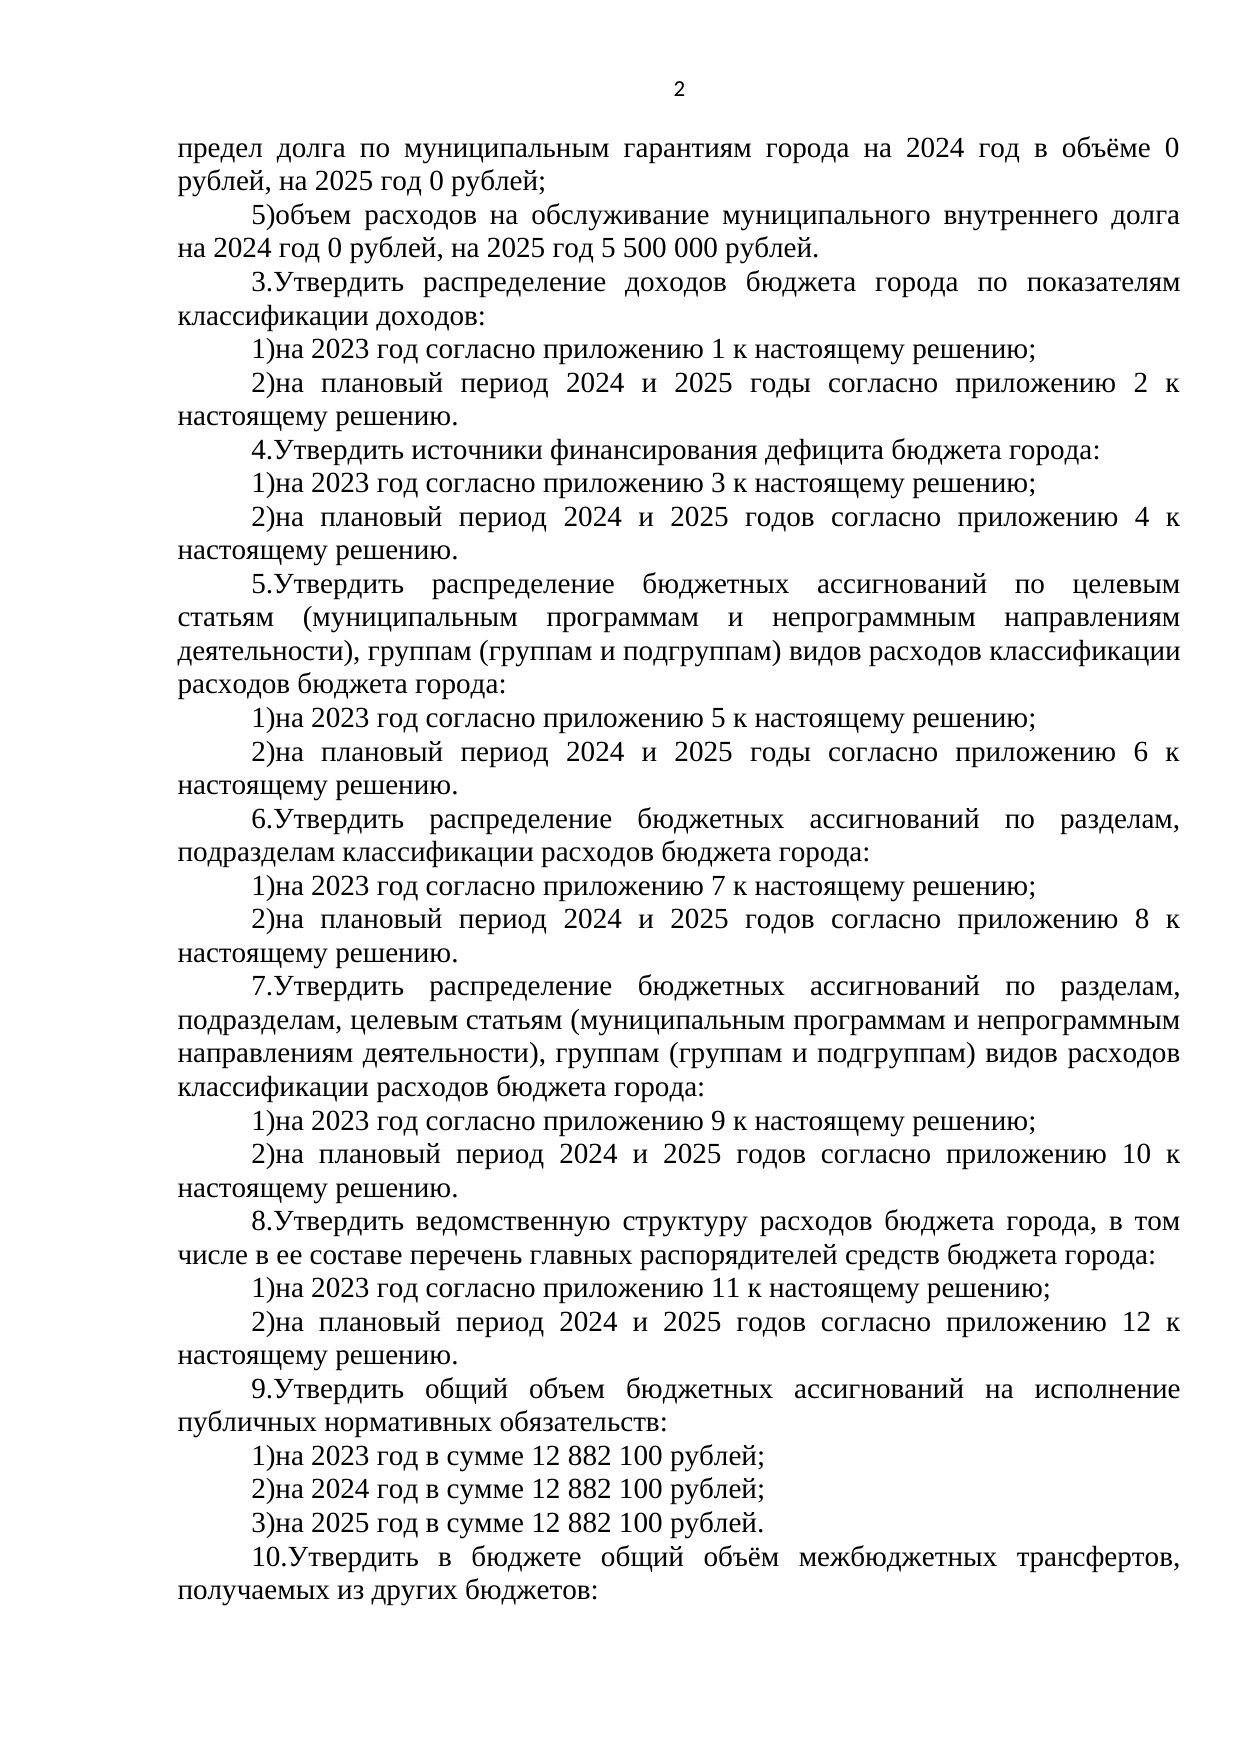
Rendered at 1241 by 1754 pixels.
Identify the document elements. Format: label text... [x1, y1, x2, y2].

text 5.Утвердить распределение бюджетных ассигнований по целевым статьям (муниципальным программам и непрограммным направлениям деятельности), группам (группам и подгруппам) видов расходов классификации расходов бюджета города: [177, 566, 1181, 700]
text 2)на плановый период 2024 и 2025 годы согласно приложению 6 к настоящему решению. [177, 734, 1181, 801]
text 5)объем расходов на обслуживание муниципального внутреннего долга на 2024 год 0 рублей, на 2025 год 5 500 000 рублей. [177, 197, 1181, 264]
text 1)на 2023 год согласно приложению 5 к настоящему решению; [177, 700, 1181, 734]
text 1)на 2023 год согласно приложению 9 к настоящему решению; [177, 1103, 1181, 1136]
text 3)на 2025 год в сумме 12 882 100 рублей. [177, 1505, 1181, 1539]
text 7.Утвердить распределение бюджетных ассигнований по разделам, подразделам, целевым статьям (муниципальным программам и непрограммным направлениям деятельности), группам (группам и подгруппам) видов расходов классификации расходов бюджета города: [177, 968, 1181, 1103]
text 1)на 2023 год согласно приложению 1 к настоящему решению; [177, 331, 1181, 365]
text 2)на плановый период 2024 и 2025 годов согласно приложению 12 к настоящему решению. [177, 1304, 1181, 1371]
text 2)на плановый период 2024 и 2025 годов согласно приложению 8 к настоящему решению. [177, 901, 1181, 968]
text 3.Утвердить распределение доходов бюджета города по показателям классификации доходов: [177, 264, 1181, 331]
text 2)на плановый период 2024 и 2025 годов согласно приложению 10 к настоящему решению. [177, 1136, 1181, 1203]
text 2)на 2024 год в сумме 12 882 100 рублей; [177, 1472, 1181, 1505]
text 4.Утвердить источники финансирования дефицита бюджета города: [177, 432, 1181, 465]
text 8.Утвердить ведомственную структуру расходов бюджета города, в том числе в ее составе перечень главных распорядителей средств бюджета города: [177, 1203, 1181, 1270]
text 1)на 2023 год согласно приложению 11 к настоящему решению; [177, 1270, 1181, 1304]
text 1)на 2023 год согласно приложению 7 к настоящему решению; [177, 868, 1181, 901]
text 9.Утвердить общий объем бюджетных ассигнований на исполнение публичных нормативных обязательств: [177, 1371, 1181, 1438]
text 2)на плановый период 2024 и 2025 годы согласно приложению 2 к настоящему решению. [177, 365, 1181, 432]
text 1)на 2023 год в сумме 12 882 100 рублей; [177, 1438, 1181, 1472]
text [177, 130, 1181, 197]
text 1)на 2023 год согласно приложению 3 к настоящему решению; [177, 465, 1181, 499]
text 2)на плановый период 2024 и 2025 годов согласно приложению 4 к настоящему решению. [177, 499, 1181, 566]
text 6.Утвердить распределение бюджетных ассигнований по разделам, подразделам классификации расходов бюджета города: [177, 801, 1181, 868]
text 10.Утвердить в бюджете общий объём межбюджетных трансфертов, получаемых из других бюджетов: [177, 1539, 1181, 1606]
